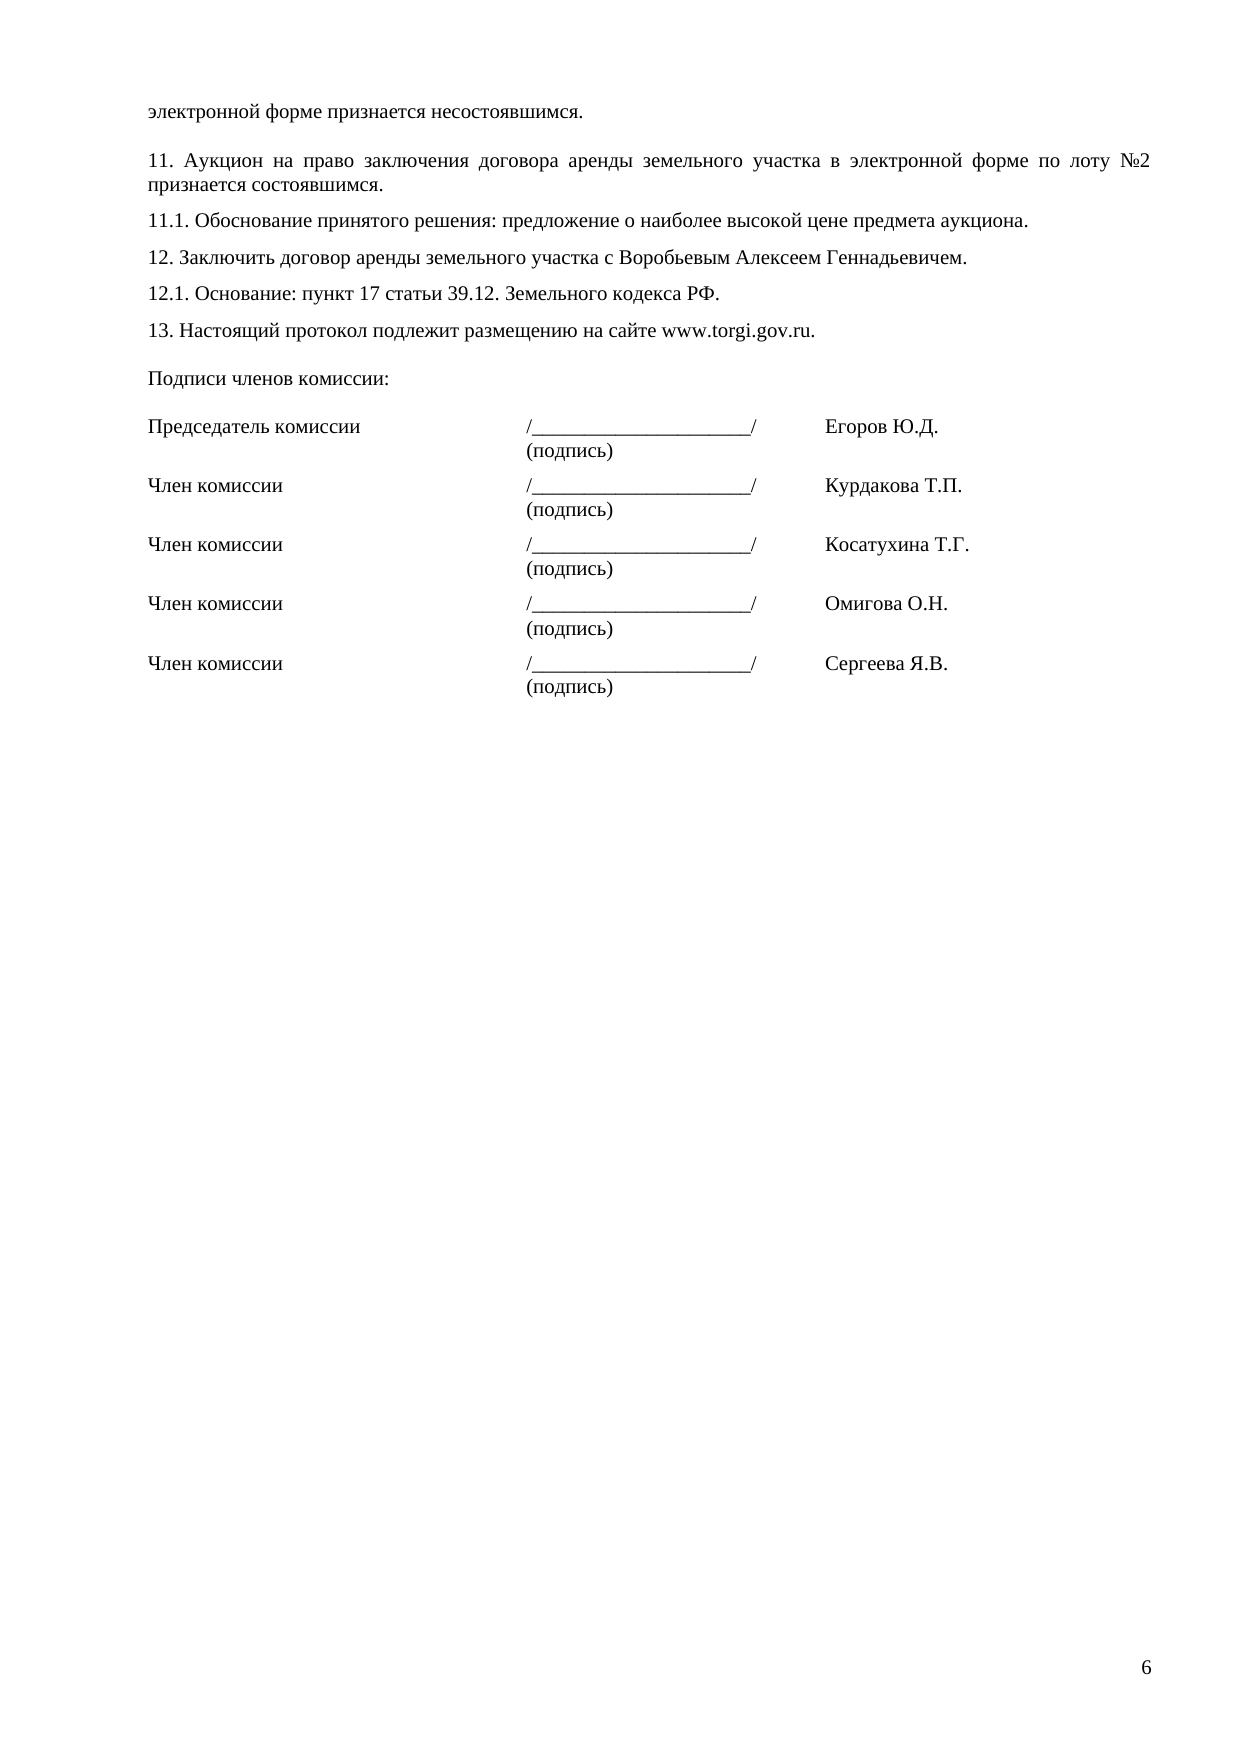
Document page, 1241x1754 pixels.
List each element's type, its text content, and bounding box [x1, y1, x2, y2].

table_cell /_____________________/ (подпись) [515, 473, 814, 532]
table_cell Омигова О.Н. [814, 591, 1111, 650]
table_cell /_____________________/ (подпись) [515, 532, 814, 591]
table_cell /_____________________/ (подпись) [515, 591, 814, 650]
table_cell Сергеева Я.В. [814, 650, 1111, 709]
text 13. Настоящий протокол подлежит размещению на сайте www.torgi.gov.ru. [148, 318, 1152, 342]
table_cell Член комиссии [136, 473, 515, 532]
table_header Егоров Ю.Д. [814, 414, 1111, 473]
text 12.1. Основание: пункт 17 статьи 39.12. Земельного кодекса РФ. [148, 281, 1152, 305]
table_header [136, 99, 1140, 135]
text 11. Аукцион на право заключения договора аренды земельного участка в электронной форме по лоту №2 признается состоявшимся. [148, 148, 1152, 196]
table_cell Член комиссии [136, 591, 515, 650]
table_cell /_____________________/ (подпись) [515, 650, 814, 709]
text 11.1. Обоснование принятого решения: предложение о наиболее высокой цене предмета аукциона. [148, 208, 1152, 232]
table_header /_____________________/ (подпись) [515, 414, 814, 473]
table_cell Косатухина Т.Г. [814, 532, 1111, 591]
table_cell Член комиссии [136, 532, 515, 591]
text 12. Заключить договор аренды земельного участка с Воробьевым Алексеем Геннадьевичем. [148, 245, 1152, 269]
table_cell Курдакова Т.П. [814, 473, 1111, 532]
text Подписи членов комиссии: [148, 366, 1152, 390]
table_cell Член комиссии [136, 650, 515, 709]
table_header Председатель комиссии [136, 414, 515, 473]
